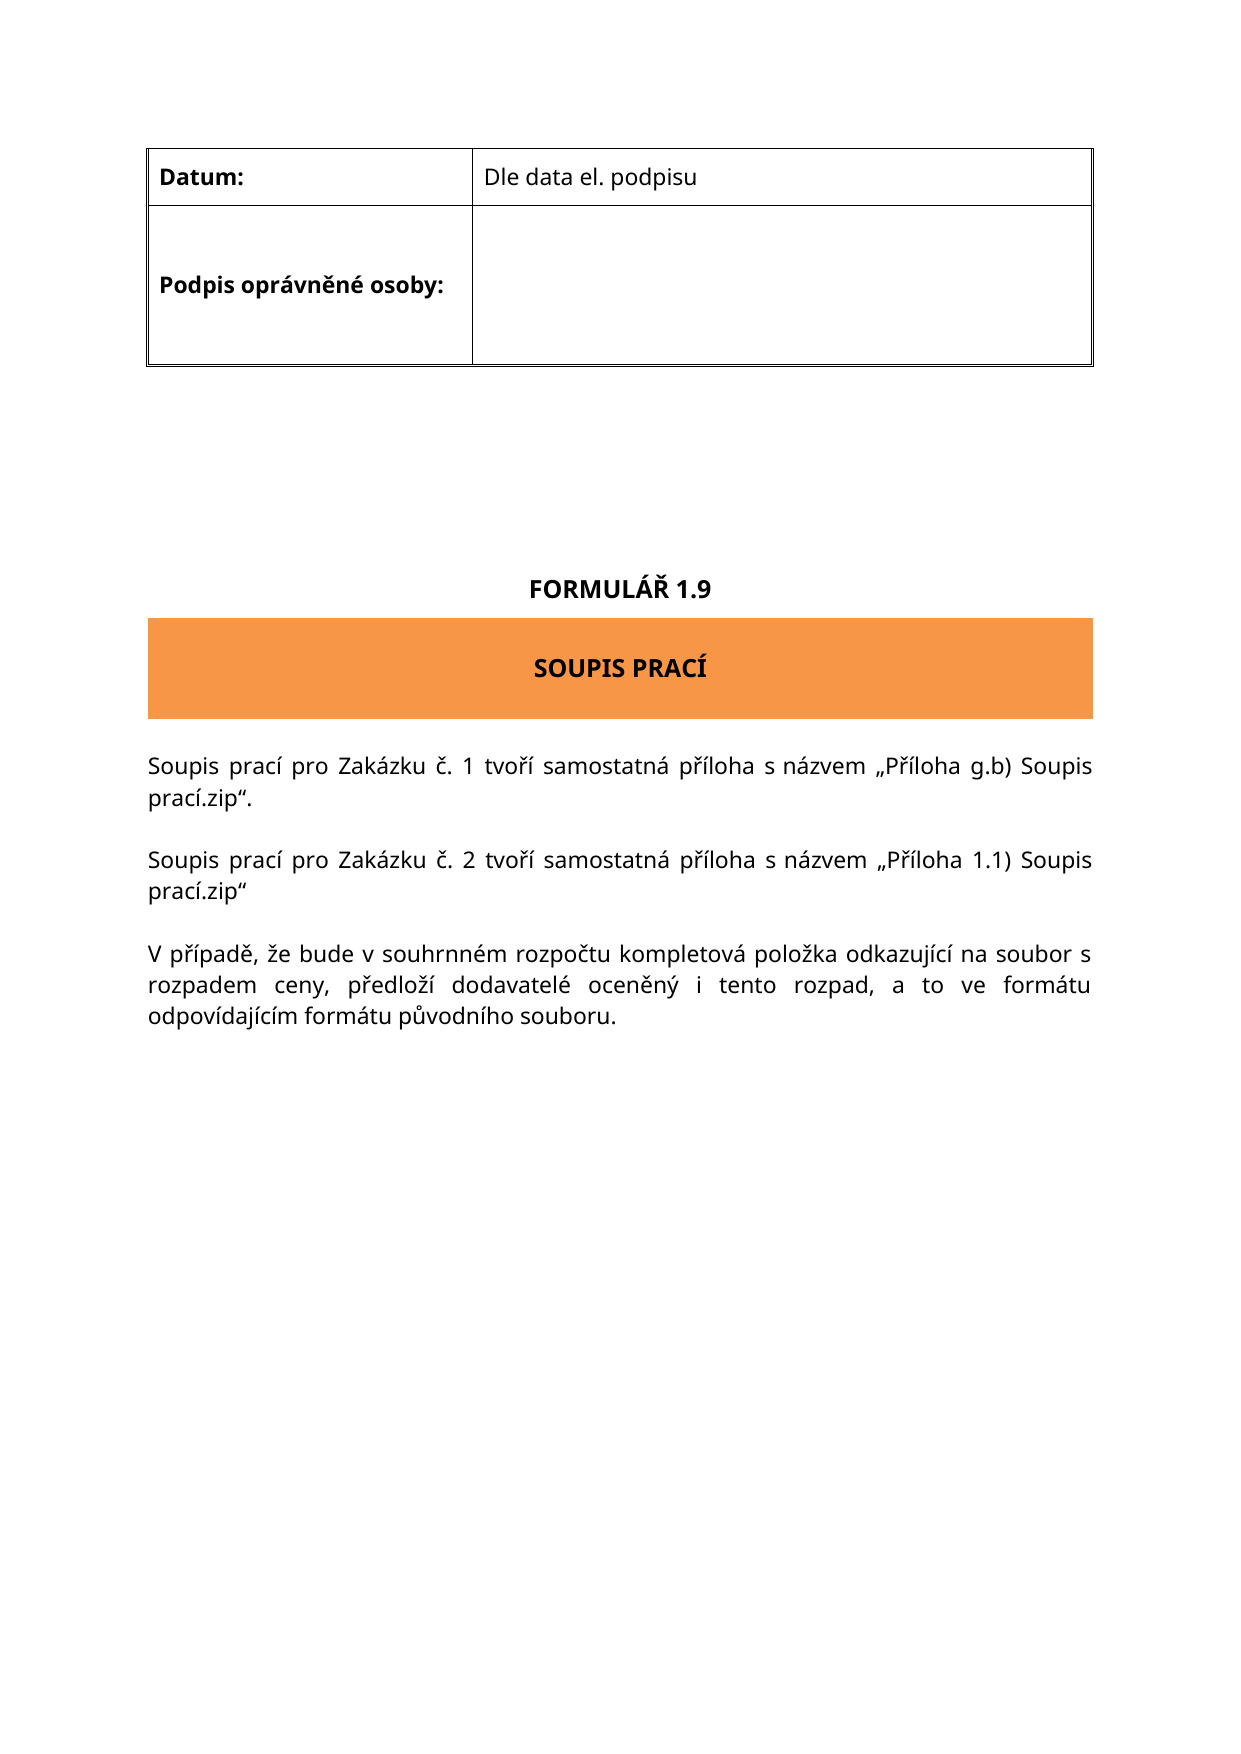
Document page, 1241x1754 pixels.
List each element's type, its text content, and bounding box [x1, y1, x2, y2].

text Soupis prací [148, 651, 1093, 685]
text V případě, že bude v souhrnném rozpočtu kompletová položka odkazující na soubor s rozpadem ceny, předloží dodavatelé oceněný i tento rozpad, a to ve formátu odpovídajícím formátu původního souboru. [148, 938, 1093, 1031]
table_cell Datum: [149, 149, 472, 205]
text Soupis prací pro Zakázku č. 1 tvoří samostatná příloha s názvem „Příloha g.b) Soupis prací.zip“. [148, 750, 1093, 813]
table_cell [473, 206, 1091, 363]
text FORMULÁŘ 1.9 [148, 572, 1093, 606]
table_cell Podpis oprávněné osoby: [149, 206, 472, 363]
table_cell Dle data el. podpisu [473, 149, 1091, 205]
text Soupis prací pro Zakázku č. 2 tvoří samostatná příloha s názvem „Příloha 1.1) Soupis prací.zip“ [148, 844, 1093, 906]
